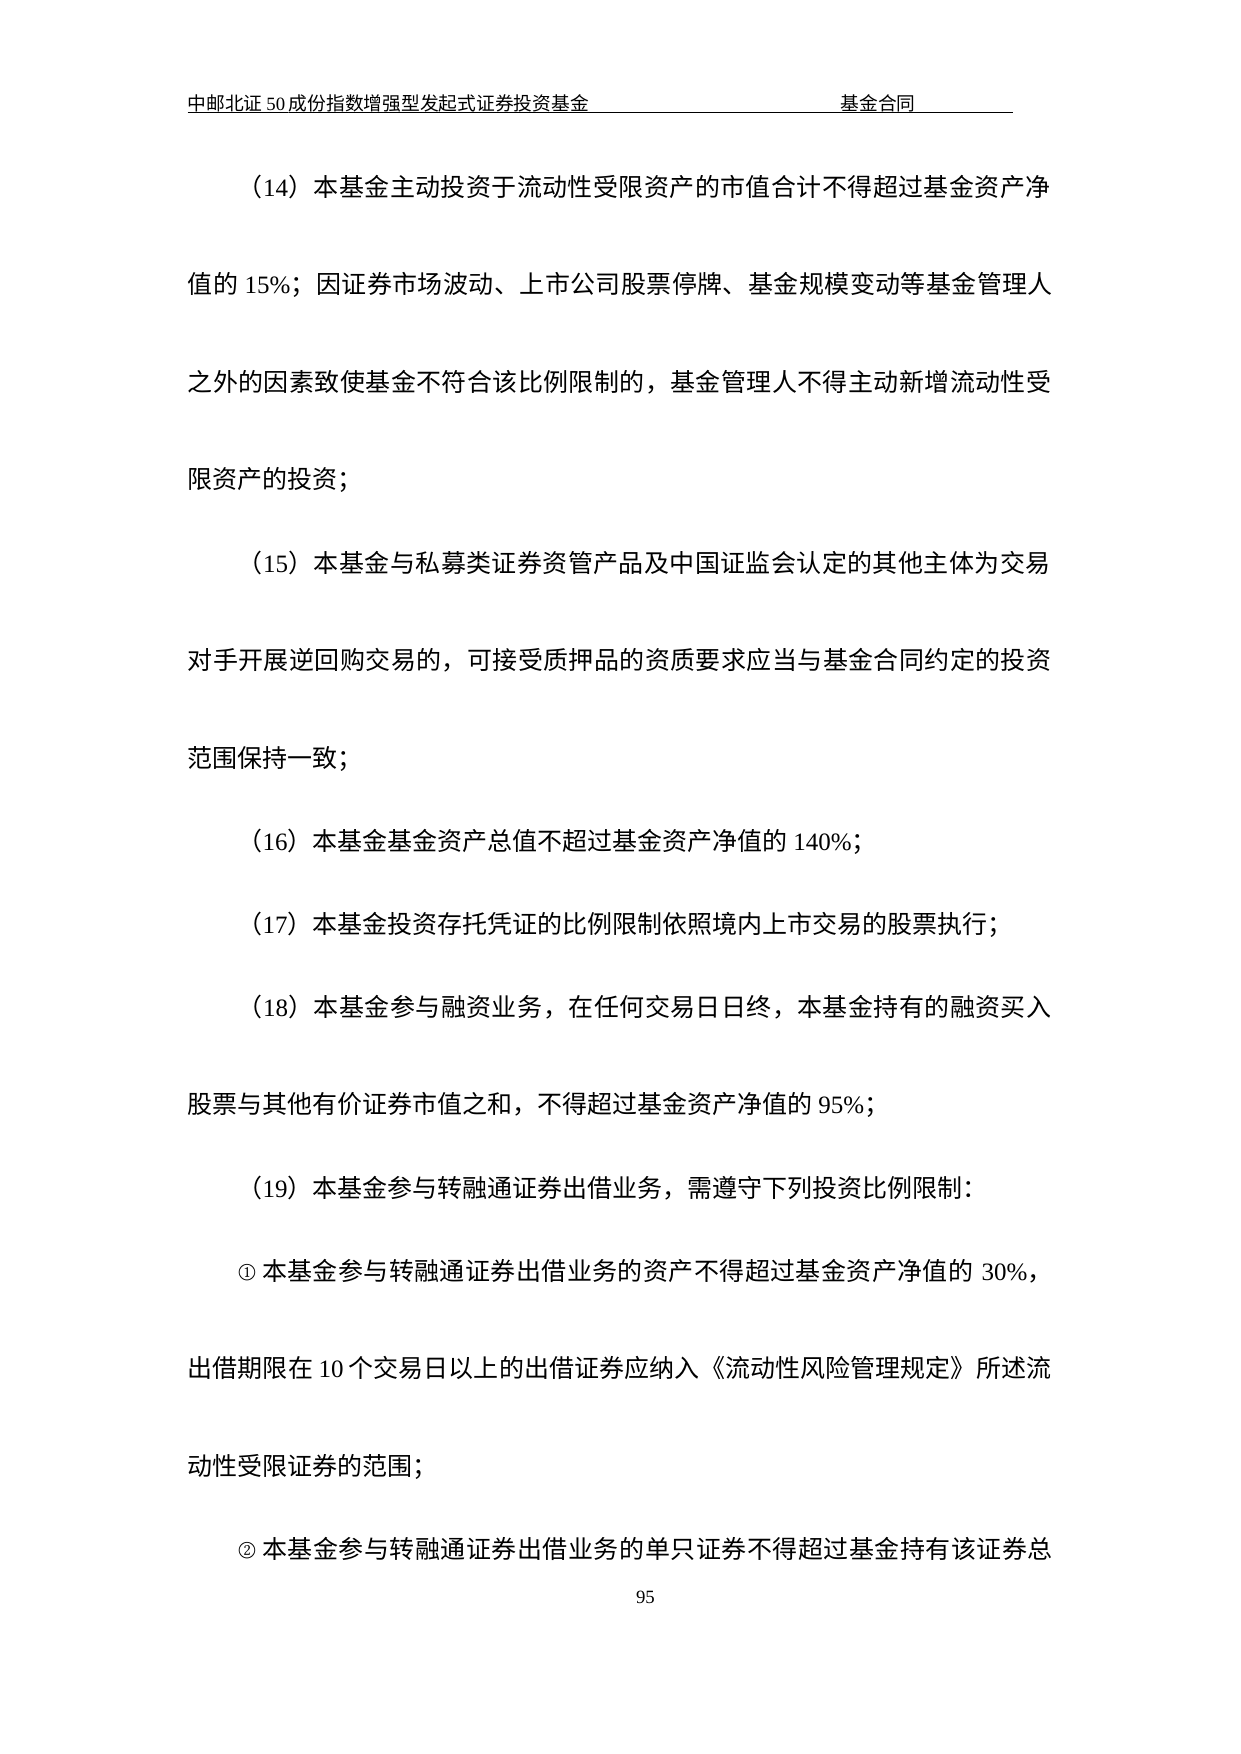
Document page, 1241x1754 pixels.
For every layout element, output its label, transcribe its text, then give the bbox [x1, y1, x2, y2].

text （17）本基金投资存托凭证的比例限制依照境内上市交易的股票执行； [187, 890, 1053, 955]
text （18）本基金参与融资业务，在任何交易日日终，本基金持有的融资买入股票与其他有价证券市值之和，不得超过基金资产净值的 95%； [187, 973, 1053, 1136]
text （16）本基金基金资产总值不超过基金资产净值的 140%； [187, 807, 1053, 872]
text （14）本基金主动投资于流动性受限资产的市值合计不得超过基金资产净值的 15%；因证券市场波动、上市公司股票停牌、基金规模变动等基金管理人之外的因素致使基金不符合该比例限制的，基金管理人不得主动新增流动性受限资产的投资； [187, 153, 1053, 511]
text （15）本基金与私募类证券资管产品及中国证监会认定的其他主体为交易对手开展逆回购交易的，可接受质押品的资质要求应当与基金合同约定的投资范围保持一致； [187, 529, 1053, 789]
text ①本基金参与转融通证券出借业务的资产不得超过基金资产净值的 30%，出借期限在10个交易日以上的出借证券应纳入《流动性风险管理规定》所述流动性受限证券的范围； [187, 1237, 1053, 1497]
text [187, 1515, 1053, 1580]
text （19）本基金参与转融通证券出借业务，需遵守下列投资比例限制： [187, 1154, 1053, 1219]
